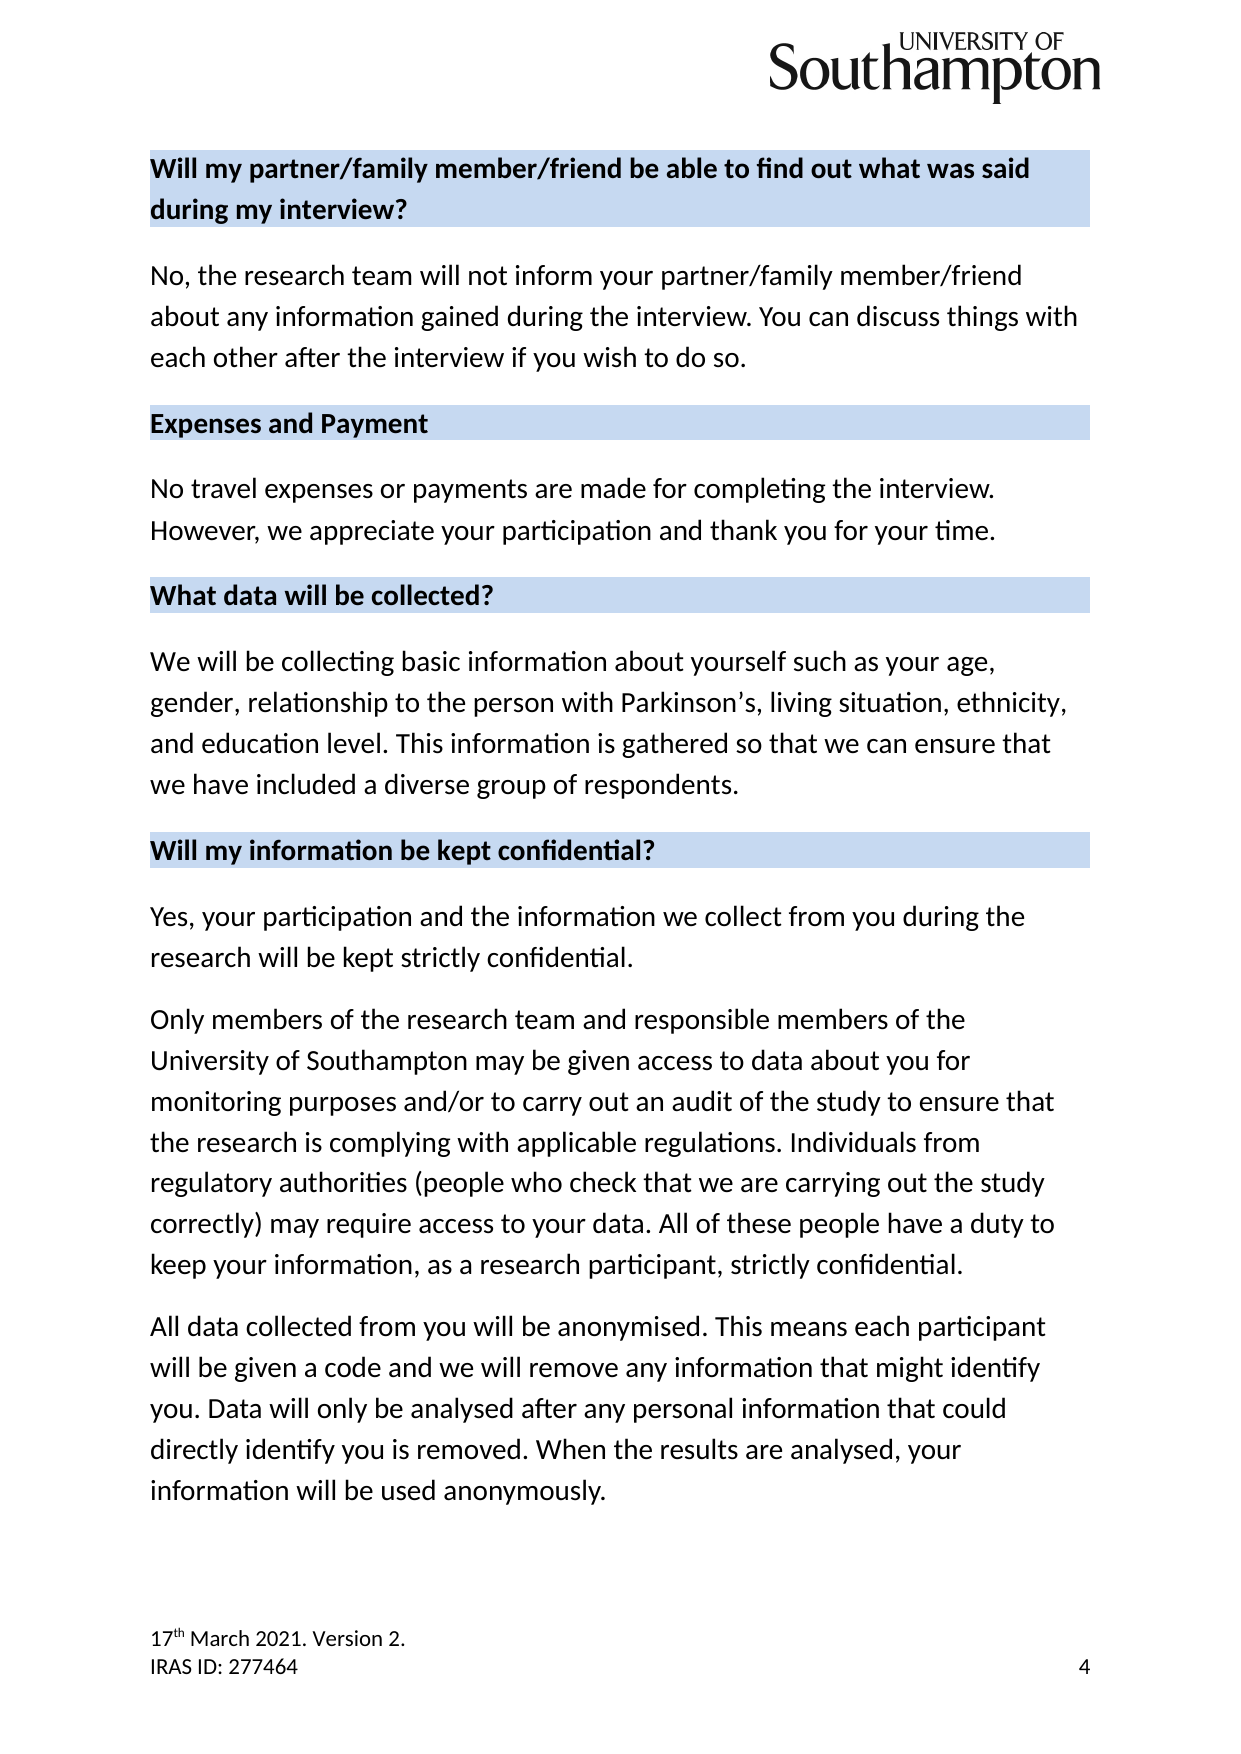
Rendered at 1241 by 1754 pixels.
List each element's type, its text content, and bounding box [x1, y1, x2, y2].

text Yes, your participation and the information we collect from you during the research will be kept strictly confidential. [150, 898, 1090, 975]
text No, the research team will not inform your partner/family member/friend about any information gained during the interview. You can discuss things with each other after the interview if you wish to do so. [150, 257, 1090, 374]
text No travel expenses or payments are made for completing the interview. However, we appreciate your participation and thank you for your time. [150, 471, 1090, 547]
picture [770, 32, 1101, 104]
subtitle Will my information be kept confidential? [150, 832, 1090, 868]
text We will be collecting basic information about yourself such as your age, gender, relationship to the person with Parkinson’s, living situation, ethnicity, and education level. This information is gathered so that we can ensure that we have included a diverse group of respondents. [150, 643, 1090, 802]
text Only members of the research team and responsible members of the University of Southampton may be given access to data about you for monitoring purposes and/or to carry out an audit of the study to ensure that the research is complying with applicable regulations. Individuals from regulatory authorities (people who check that we are carrying out the study correctly) may require access to your data. All of these people have a duty to keep your information, as a research participant, strictly confidential. [150, 1001, 1090, 1282]
subtitle Will my partner/family member/friend be able to find out what was said during my interview? [150, 150, 1090, 227]
text All data collected from you will be anonymised. This means each participant will be given a code and we will remove any information that might identify you. Data will only be analysed after any personal information that could directly identify you is removed. When the results are analysed, your information will be used anonymously. [150, 1308, 1090, 1508]
subtitle What data will be collected? [150, 577, 1090, 613]
subtitle Expenses and Payment [150, 405, 1090, 440]
